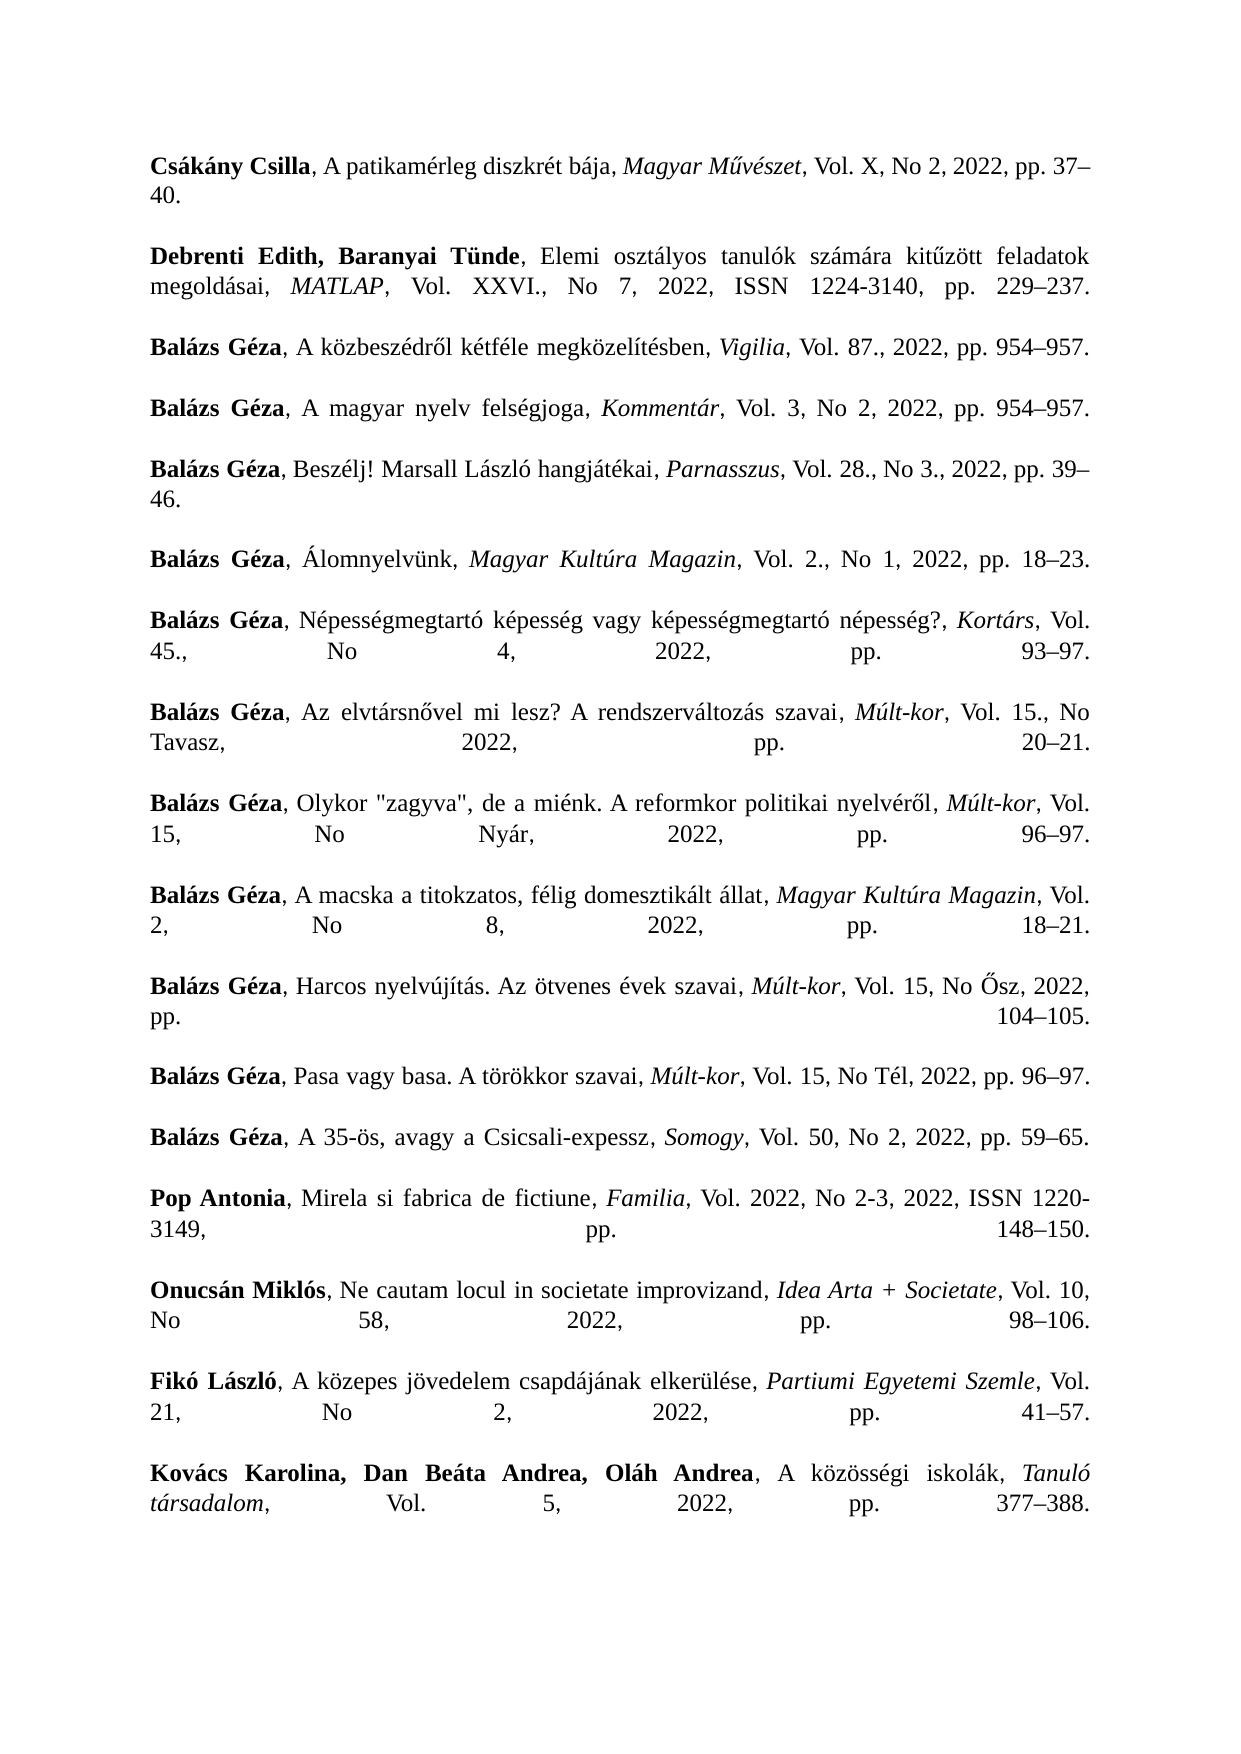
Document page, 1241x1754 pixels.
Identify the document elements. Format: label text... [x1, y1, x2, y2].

text Kovács Karolina, Dan Beáta Andrea, Oláh Andrea, A közösségi iskolák, Tanuló társadalom, Vol. 5, 2022, pp. 377–388. [150, 1457, 1090, 1549]
text Balázs Géza, A közbeszédről kétféle megközelítésben, Vigilia, Vol. 87., 2022, pp. 954–957. [150, 331, 1090, 392]
text Balázs Géza, Olykor "zagyva", de a miénk. A reformkor politikai nyelvéről, Múlt-kor, Vol. 15, No Nyár, 2022, pp. 96–97. [150, 787, 1090, 879]
text Pop Antonia, Mirela si fabrica de fictiune, Familia, Vol. 2022, No 2-3, 2022, ISSN 1220-3149, pp. 148–150. [150, 1182, 1090, 1274]
text Balázs Géza, Álomnyelvünk, Magyar Kultúra Magazin, Vol. 2., No 1, 2022, pp. 18–23. [150, 543, 1090, 604]
text Balázs Géza, Beszélj! Marsall László hangjátékai, Parnasszus, Vol. 28., No 3., 2022, pp. 39–46. [150, 453, 1090, 543]
text Balázs Géza, Népességmegtartó képesség vagy képességmegtartó népesség?, Kortárs, Vol. 45., No 4, 2022, pp. 93–97. [150, 604, 1090, 696]
text Fikó László, A közepes jövedelem csapdájának elkerülése, Partiumi Egyetemi Szemle, Vol. 21, No 2, 2022, pp. 41–57. [150, 1366, 1090, 1457]
text Debrenti Edith, Baranyai Tünde, Elemi osztályos tanulók számára kitűzött feladatok megoldásai, MATLAP, Vol. XXVI., No 7, 2022, ISSN 1224-3140, pp. 229–237. [150, 240, 1090, 331]
text Balázs Géza, A 35-ös, avagy a Csicsali-expessz, Somogy, Vol. 50, No 2, 2022, pp. 59–65. [150, 1121, 1090, 1182]
text Balázs Géza, A magyar nyelv felségjoga, Kommentár, Vol. 3, No 2, 2022, pp. 954–957. [150, 392, 1090, 453]
text Csákány Csilla, A patikamérleg diszkrét bája, Magyar Művészet, Vol. X, No 2, 2022, pp. 37–40. [150, 150, 1090, 240]
text Balázs Géza, Harcos nyelvújítás. Az ötvenes évek szavai, Múlt-kor, Vol. 15, No Ősz, 2022, pp. 104–105. [150, 971, 1090, 1060]
text Balázs Géza, A macska a titokzatos, félig domesztikált állat, Magyar Kultúra Magazin, Vol. 2, No 8, 2022, pp. 18–21. [150, 879, 1090, 971]
text Onucsán Miklós, Ne cautam locul in societate improvizand, Idea Arta + Societate, Vol. 10, No 58, 2022, pp. 98–106. [150, 1274, 1090, 1366]
text Balázs Géza, Pasa vagy basa. A törökkor szavai, Múlt-kor, Vol. 15, No Tél, 2022, pp. 96–97. [150, 1060, 1090, 1121]
text Balázs Géza, Az elvtársnővel mi lesz? A rendszerváltozás szavai, Múlt-kor, Vol. 15., No Tavasz, 2022, pp. 20–21. [150, 696, 1090, 787]
